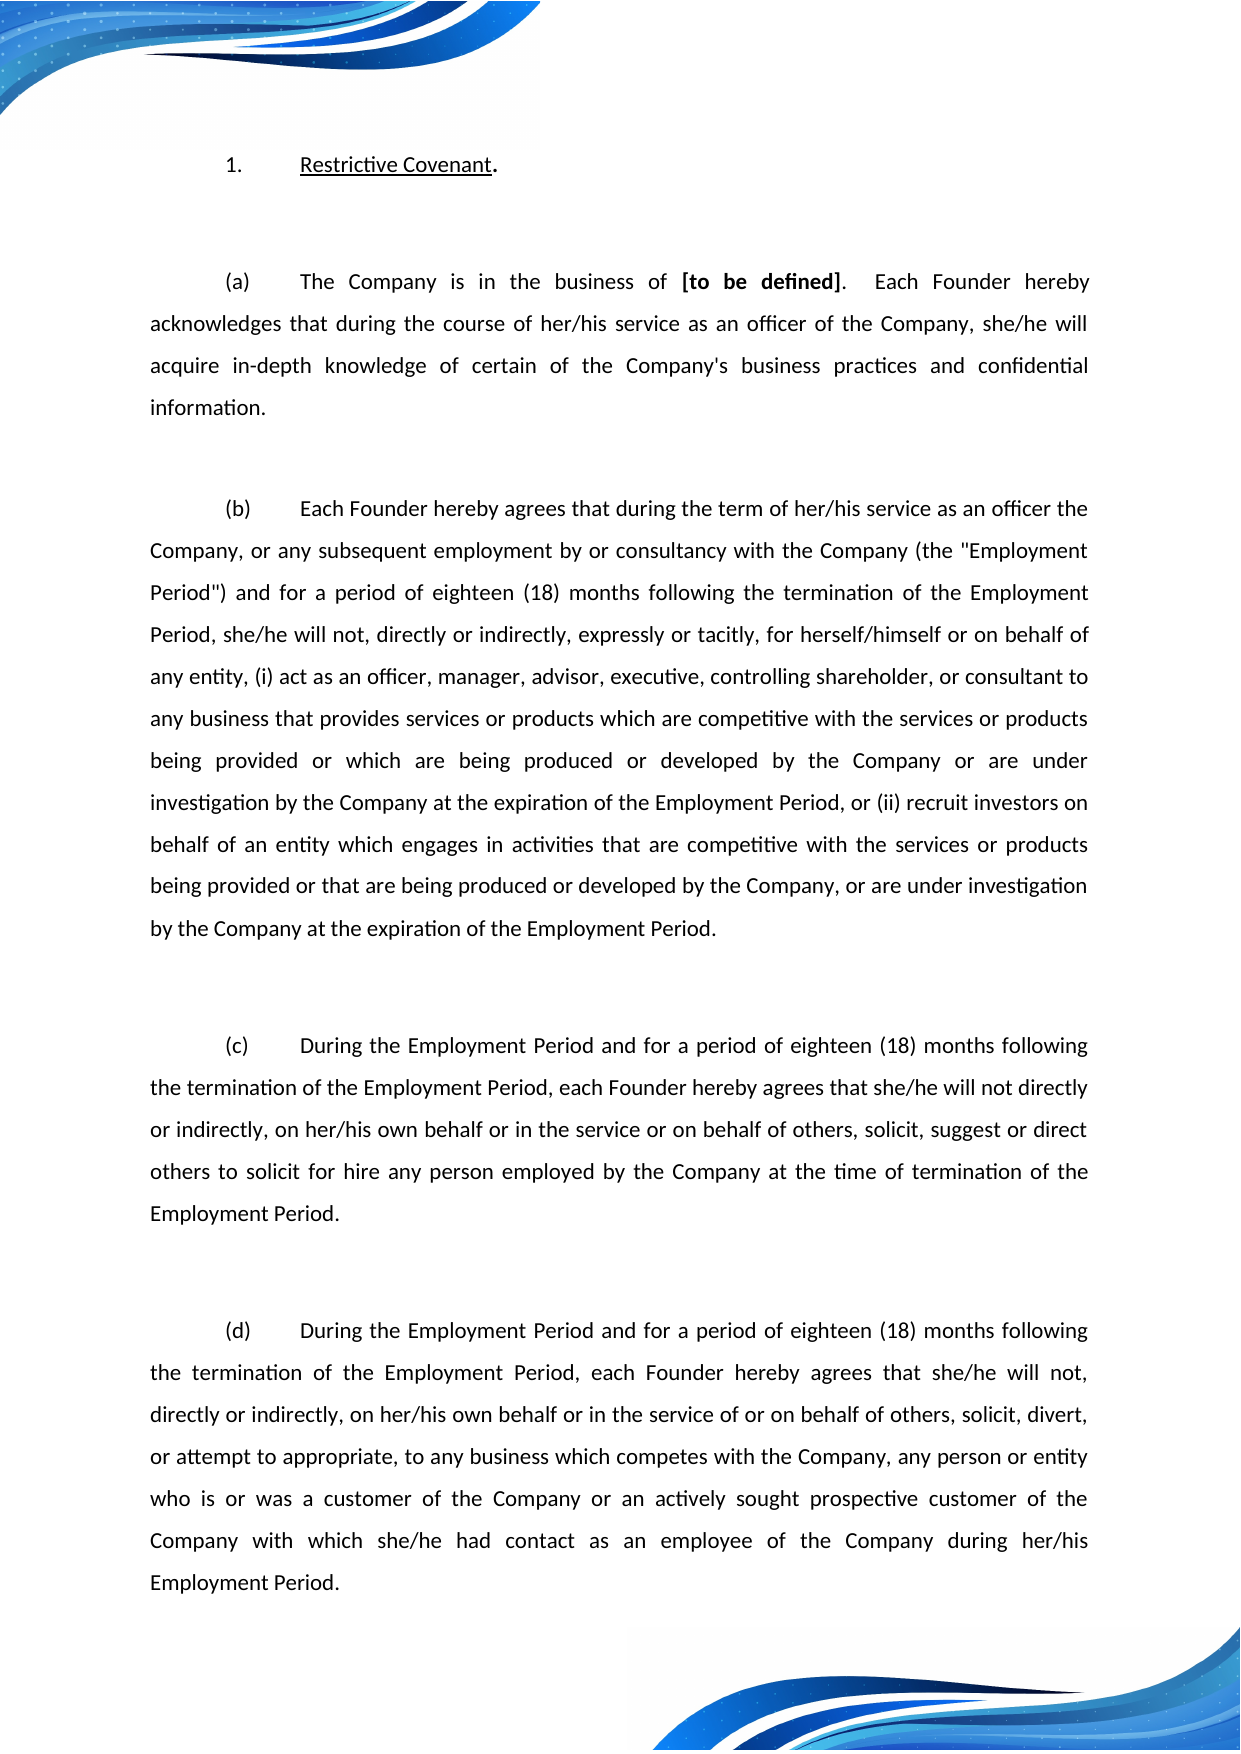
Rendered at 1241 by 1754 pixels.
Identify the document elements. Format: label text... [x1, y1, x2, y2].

text (b) Each Founder hereby agrees that during the term of her/his service as an officer the Company, or any subsequent employment by or consultancy with the Company (the "Employment Period") and for a period of eighteen (18) months following the termination of the Employment Period, she/he will not, directly or indirectly, expressly or tacitly, for herself/himself or on behalf of any entity, (i) act as an officer, manager, advisor, executive, controlling shareholder, or consultant to any business that provides services or products which are competitive with the services or products being provided or which are being produced or developed by the Company or are under investigation by the Company at the expiration of the Employment Period, or (ii) recruit investors on behalf of an entity which engages in activities that are competitive with the services or products being provided or that are being produced or developed by the Company, or are under investigation by the Company at the expiration of the Employment Period. [150, 494, 1090, 942]
text (d) During the Employment Period and for a period of eighteen (18) months following the termination of the Employment Period, each Founder hereby agrees that she/he will not, directly or indirectly, on her/his own behalf or in the service of or on behalf of others, solicit, divert, or attempt to appropriate, to any business which competes with the Company, any person or entity who is or was a customer of the Company or an actively sought prospective customer of the Company with which she/he had contact as an employee of the Company during her/his Employment Period. [150, 1316, 1090, 1596]
text (c) During the Employment Period and for a period of eighteen (18) months following the termination of the Employment Period, each Founder hereby agrees that she/he will not directly or indirectly, on her/his own behalf or in the service or on behalf of others, solicit, suggest or direct others to solicit for hire any person employed by the Company at the time of termination of the Employment Period. [150, 1031, 1090, 1227]
picture [626, 1627, 1240, 1750]
list The Company is in the business of [to be defined]. Each Founder hereby acknowledges that during the course of her/his service as an officer of the Company, she/he will acquire in-depth knowledge of certain of the Company's business practices and confidential information. [150, 267, 1090, 421]
picture [0, 1, 541, 150]
text 1. Restrictive Covenant. [150, 150, 1090, 178]
